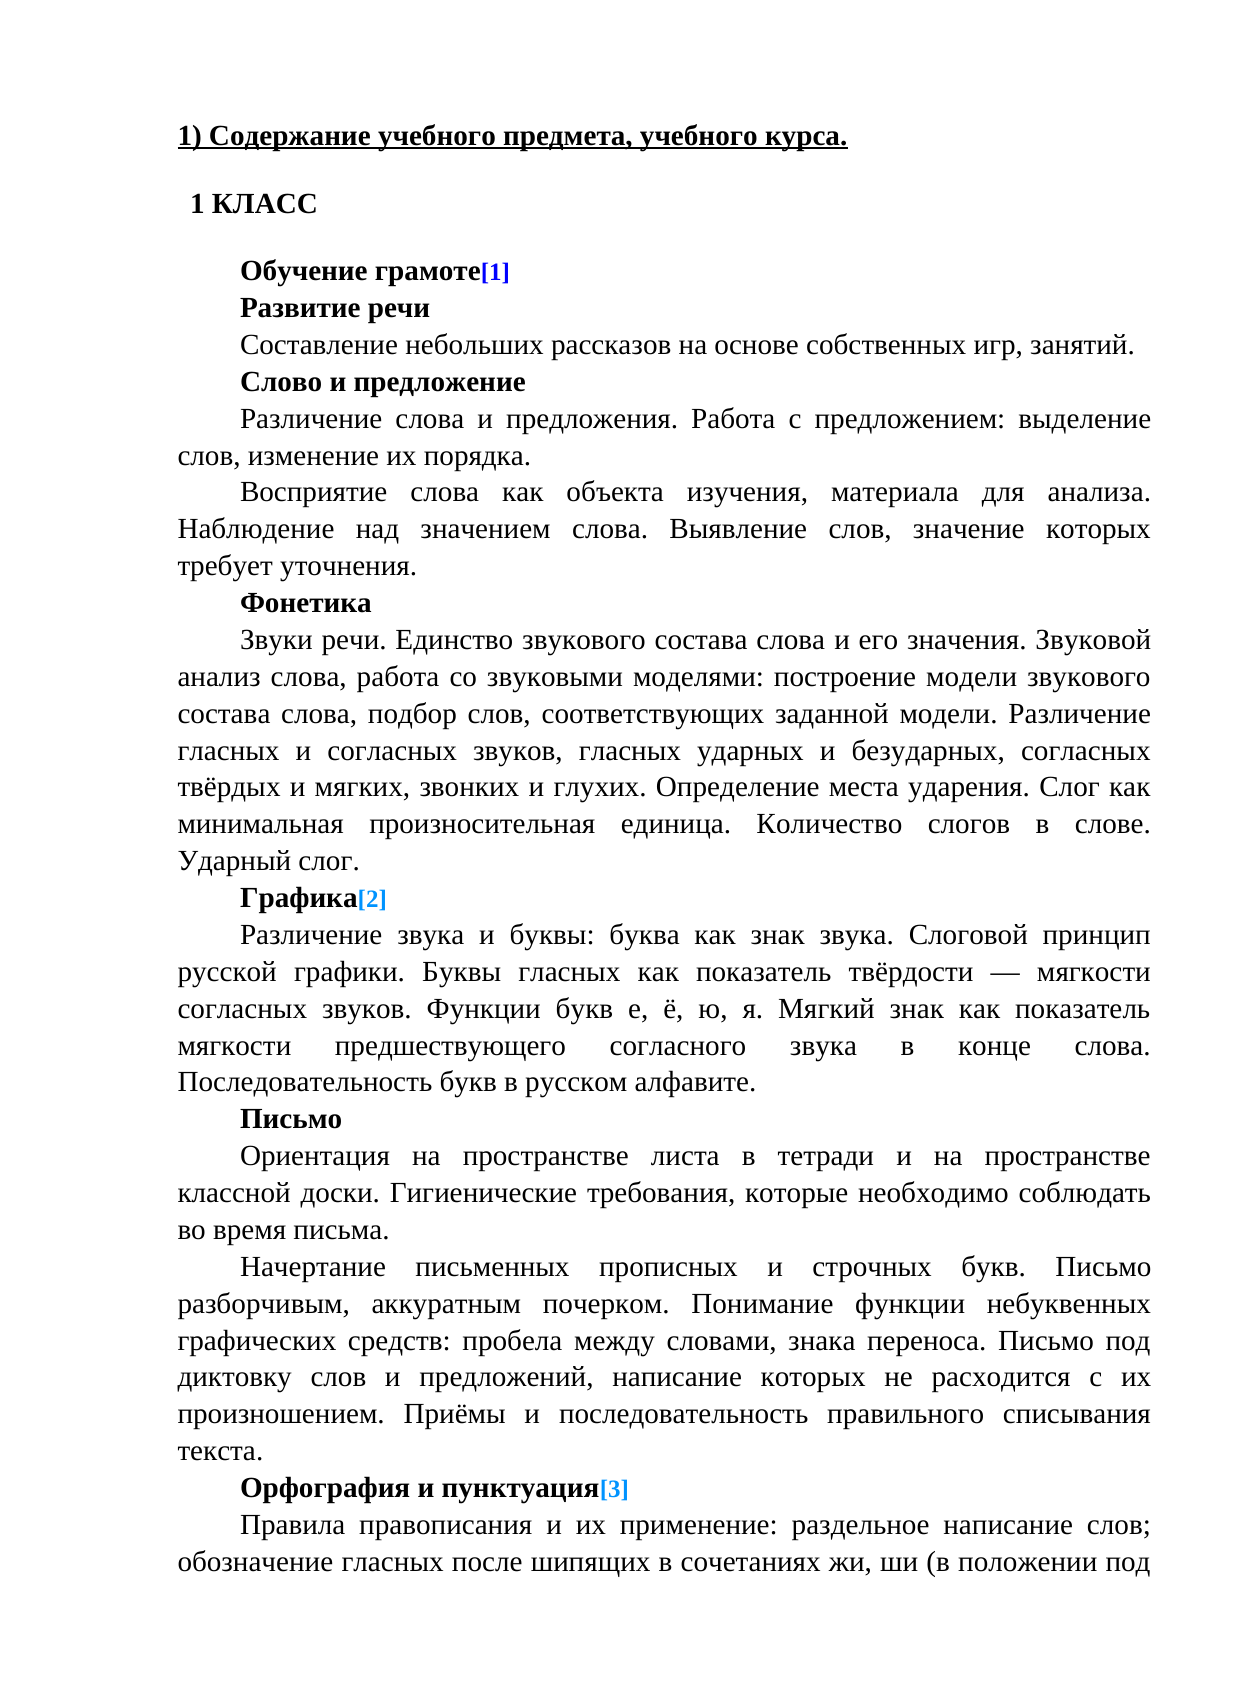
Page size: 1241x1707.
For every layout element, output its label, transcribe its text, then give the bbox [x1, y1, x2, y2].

text Слово и предложение [177, 364, 1152, 397]
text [177, 1507, 1152, 1577]
text Развитие речи [177, 290, 1152, 324]
text Обучение грамоте[1] [177, 253, 1152, 287]
text 1) Содержание учебного предмета, учебного курса. [177, 118, 1152, 152]
text Орфография и пунктуация[3] [177, 1470, 1152, 1504]
text Графика[2] [177, 880, 1152, 914]
text Письмо [177, 1101, 1152, 1135]
text Различение звука и буквы: буква как знак звука. Слоговой принцип русской графики. Буквы гласных как показатель твёрдости — мягкости согласных звуков. Функции букв е, ё, ю, я. Мягкий знак как показатель мягкости предшествующего согласного звука в конце слова. Последовательность букв в русском алфавите. [177, 917, 1152, 1098]
text Восприятие слова как объекта изучения, материала для анализа. Наблюдение над значением слова. Выявление слов, значение которых требует уточнения. [177, 474, 1152, 582]
text Фонетика [177, 585, 1152, 619]
text Звуки речи. Единство звукового состава слова и его значения. Звуковой анализ слова, работа со звуковыми моделями: построение модели звукового состава слова, подбор слов, соответствующих заданной модели. Различение гласных и согласных звуков, гласных ударных и безударных, согласных твёрдых и мягких, звонких и глухих. Определение места ударения. Слог как минимальная произносительная единица. Количество слогов в слове. Ударный слог. [177, 622, 1152, 877]
text Различение слова и предложения. Работа с предложением: выделение слов, изменение их порядка. [177, 401, 1152, 471]
text Составление небольших рассказов на основе собственных игр, занятий. [177, 327, 1152, 361]
text Начертание письменных прописных и строчных букв. Письмо разборчивым, аккуратным почерком. Понимание функции небуквенных графических средств: пробела между словами, знака переноса. Письмо под диктовку слов и предложений, написание которых не расходится с их произношением. Приёмы и последовательность правильного списывания текста. [177, 1249, 1152, 1467]
text Ориентация на пространстве листа в тетради и на пространстве классной доски. Гигиенические требования, которые необходимо соблюдать во время письма. [177, 1138, 1152, 1246]
text 1 КЛАСС [190, 186, 1152, 219]
